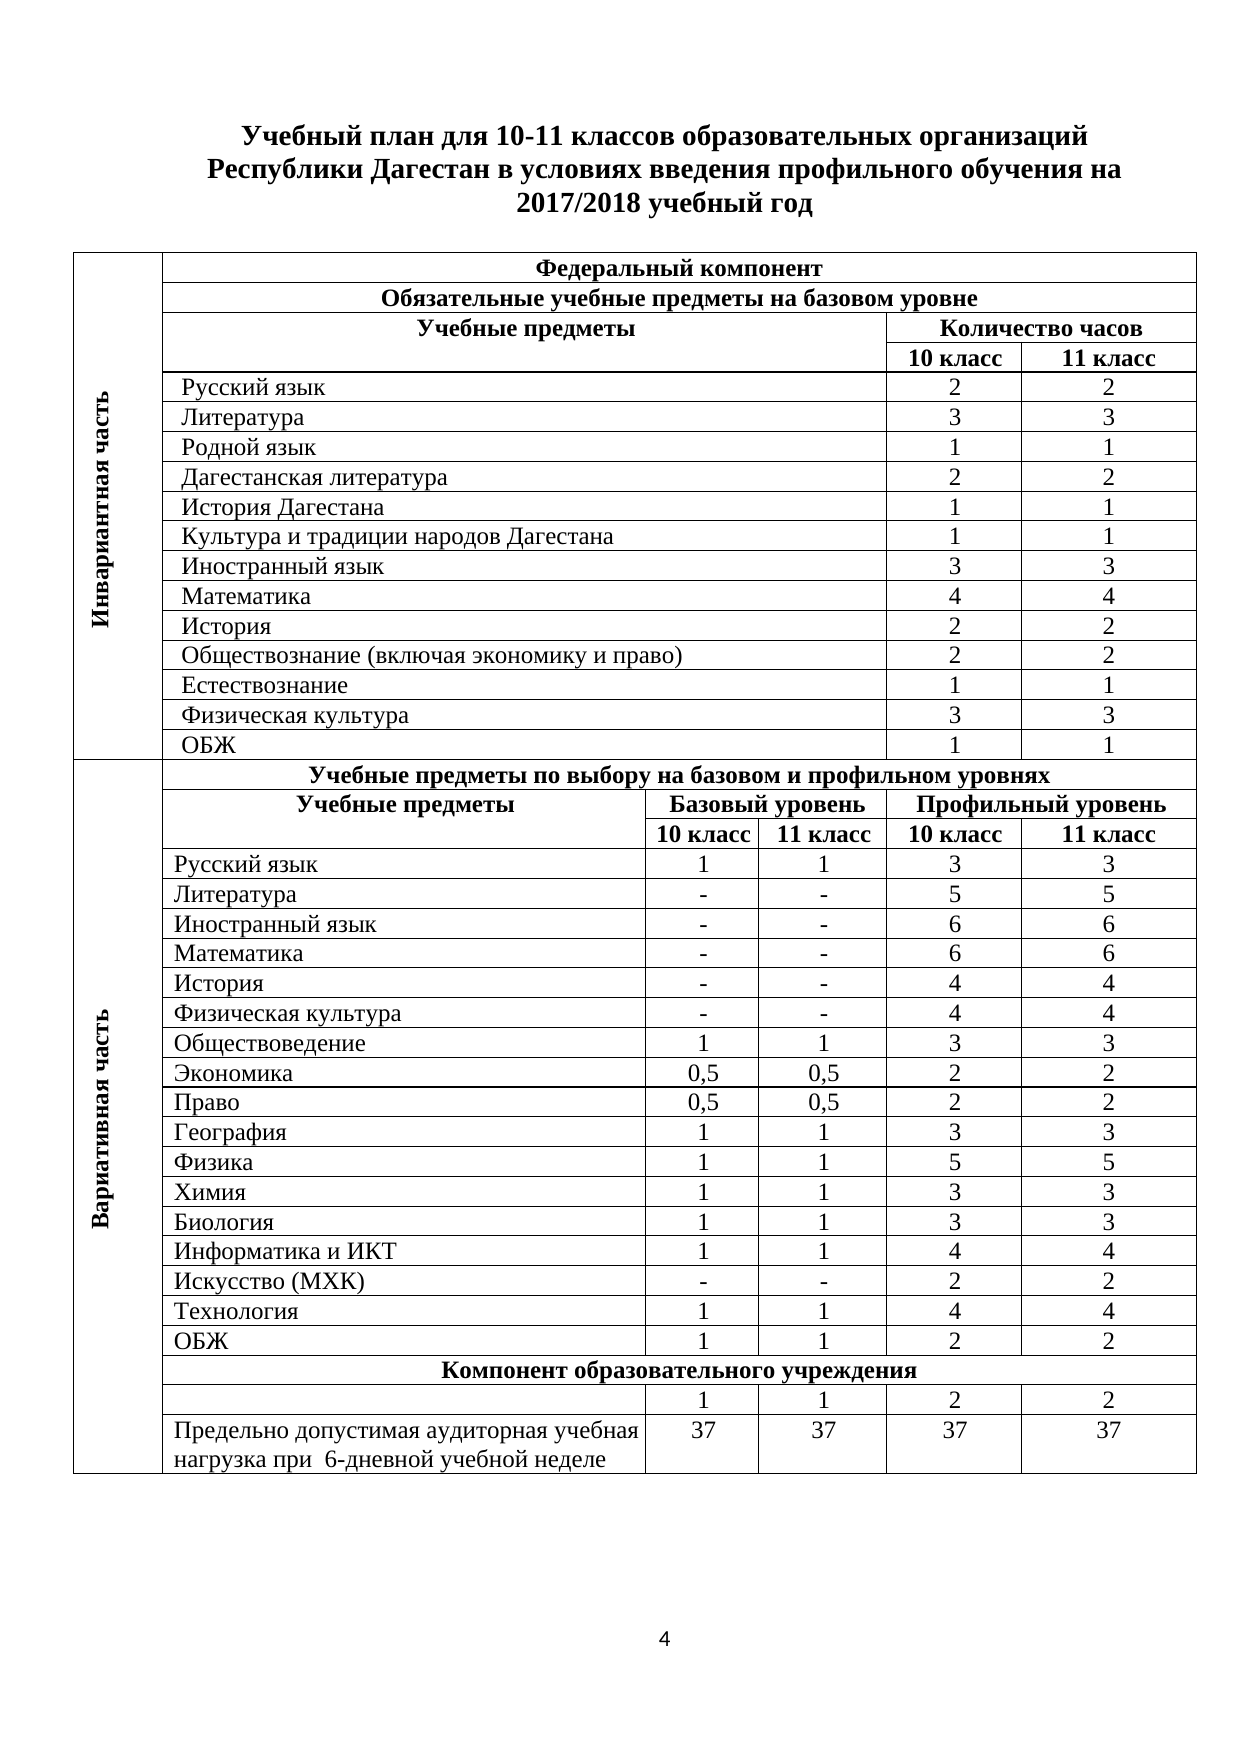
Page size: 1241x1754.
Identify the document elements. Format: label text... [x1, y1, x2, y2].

table_cell 3 [1022, 1117, 1196, 1146]
table_cell 1 [759, 1177, 886, 1206]
table_cell 37 [887, 1415, 1021, 1473]
table_cell 11 класс [1022, 343, 1196, 371]
table_cell 3 [887, 551, 1021, 580]
table_cell 3 [887, 1177, 1021, 1206]
table_cell 2 [887, 373, 1021, 401]
table_cell 2 [887, 1058, 1021, 1086]
table_cell 5 [887, 879, 1021, 908]
table_cell 1 [759, 1117, 886, 1146]
table_cell 1 [759, 1326, 886, 1354]
table_cell Информатика и ИКТ [163, 1236, 645, 1265]
table_cell 1 [759, 1236, 886, 1265]
table_cell Физическая культура [163, 998, 645, 1027]
table_cell 2 [887, 1088, 1021, 1116]
table_cell 1 [887, 492, 1021, 520]
table_cell 3 [1022, 700, 1196, 729]
table_cell 1 [646, 1236, 758, 1265]
table_cell 2 [1022, 1326, 1196, 1354]
table_cell - [646, 909, 758, 937]
table_cell Литература [163, 402, 886, 431]
table_cell Биология [163, 1207, 645, 1235]
table_cell 3 [1022, 849, 1196, 878]
table_cell Физическая культура [163, 700, 886, 729]
table_cell 5 [1022, 1147, 1196, 1176]
table_cell 1 [887, 670, 1021, 699]
table_cell 1 [646, 1326, 758, 1354]
table_cell 2 [887, 462, 1021, 491]
table_cell 2 [887, 1385, 1021, 1414]
table_cell Русский язык [163, 373, 886, 401]
table_cell Математика [163, 581, 886, 610]
table_cell Иностранный язык [163, 551, 886, 580]
table_cell 3 [1022, 551, 1196, 580]
table_cell - [759, 879, 886, 908]
table_cell - [646, 939, 758, 967]
table_cell Русский язык [163, 849, 645, 878]
table_cell - [646, 968, 758, 997]
table_cell 1 [759, 1385, 886, 1414]
table_cell 1 [759, 1028, 886, 1057]
table_cell 4 [1022, 998, 1196, 1027]
table_cell 3 [1022, 1028, 1196, 1057]
table_cell 4 [887, 581, 1021, 610]
table_cell - [759, 1266, 886, 1295]
table_cell 0,5 [759, 1088, 886, 1116]
table_cell 5 [887, 1147, 1021, 1176]
table_cell 1 [646, 849, 758, 878]
table_cell Иностранный язык [163, 909, 645, 937]
table_cell 1 [646, 1117, 758, 1146]
table_cell 5 [1022, 879, 1196, 908]
table_cell Обществоведение [163, 1028, 645, 1057]
table_cell Количество часов [887, 313, 1196, 342]
table_cell 2 [887, 641, 1021, 669]
table_cell 3 [887, 402, 1021, 431]
table_cell 2 [1022, 611, 1196, 639]
table_cell 10 класс [887, 819, 1021, 848]
table_cell 1 [1022, 730, 1196, 759]
table_cell ОБЖ [163, 1326, 645, 1354]
table_cell Предельно допустимая аудиторная учебная нагрузка при 6-дневной учебной неделе [163, 1415, 645, 1473]
table_cell 37 [759, 1415, 886, 1473]
table_cell Литература [163, 879, 645, 908]
table_cell География [163, 1117, 645, 1146]
table_cell 1 [759, 849, 886, 878]
table_cell 1 [1022, 432, 1196, 461]
table_cell 37 [646, 1415, 758, 1473]
table_cell 4 [1022, 1236, 1196, 1265]
table_cell 3 [1022, 1207, 1196, 1235]
table_cell Обществознание (включая экономику и право) [163, 641, 886, 669]
table_cell 2 [1022, 1385, 1196, 1414]
table_cell - [759, 939, 886, 967]
table_cell История [163, 611, 886, 639]
table_cell 2 [887, 1266, 1021, 1295]
table_cell Родной язык [163, 432, 886, 461]
table_cell 4 [887, 968, 1021, 997]
table_cell 11 класс [759, 819, 886, 848]
table_cell 1 [887, 432, 1021, 461]
table_cell 10 класс [887, 343, 1021, 371]
table_cell 4 [887, 1236, 1021, 1265]
table_cell 2 [1022, 1088, 1196, 1116]
table_cell Компонент образовательного учреждения [163, 1356, 1196, 1384]
table_header Федеральный компонент [163, 253, 1196, 282]
table_cell 2 [887, 1326, 1021, 1354]
table_cell 0,5 [646, 1058, 758, 1086]
table_cell История [163, 968, 645, 997]
table_cell 4 [887, 1296, 1021, 1325]
table_cell 3 [887, 849, 1021, 878]
table_cell 6 [887, 909, 1021, 937]
table_cell 1 [646, 1028, 758, 1057]
table_cell 2 [887, 611, 1021, 639]
table_cell 1 [646, 1385, 758, 1414]
table_cell 1 [646, 1296, 758, 1325]
table_cell 6 [1022, 939, 1196, 967]
table_cell 1 [1022, 670, 1196, 699]
table_cell 4 [1022, 968, 1196, 997]
title Учебный план для 10-11 классов образовательных организаций Республики Дагестан в условиях введения профильного обучения на 2017/2018 учебный год [177, 118, 1152, 219]
table_cell 4 [1022, 1296, 1196, 1325]
table_cell Естествознание [163, 670, 886, 699]
table_cell 4 [1022, 581, 1196, 610]
table_cell 1 [646, 1177, 758, 1206]
table_cell 10 класс [646, 819, 758, 848]
table_cell 1 [759, 1296, 886, 1325]
table_cell Учебные предметы по выбору на базовом и профильном уровнях [163, 760, 1196, 788]
table_cell 1 [887, 521, 1021, 550]
table_cell Обязательные учебные предметы на базовом уровне [163, 283, 1196, 312]
table_cell 1 [646, 1147, 758, 1176]
table_cell - [759, 968, 886, 997]
table_cell Искусство (МХК) [163, 1266, 645, 1295]
table_cell Физика [163, 1147, 645, 1176]
table_cell Культура и традиции народов Дагестана [163, 521, 886, 550]
table_cell 1 [1022, 492, 1196, 520]
table_cell 3 [1022, 1177, 1196, 1206]
table_cell 3 [887, 700, 1021, 729]
table_cell 1 [759, 1207, 886, 1235]
table_cell ОБЖ [163, 730, 886, 759]
table_cell 11 класс [1022, 819, 1196, 848]
table_cell 6 [1022, 909, 1196, 937]
table_cell Учебные предметы [163, 313, 886, 371]
table_cell 3 [887, 1117, 1021, 1146]
table_cell 2 [1022, 1058, 1196, 1086]
table_cell 2 [1022, 1266, 1196, 1295]
table_cell [163, 1385, 645, 1414]
table_cell 3 [1022, 402, 1196, 431]
table_cell - [646, 998, 758, 1027]
table_cell 2 [1022, 641, 1196, 669]
table_cell 1 [646, 1207, 758, 1235]
table_cell 4 [887, 998, 1021, 1027]
table_cell 6 [887, 939, 1021, 967]
table_cell Профильный уровень [887, 790, 1196, 818]
table_cell Право [163, 1088, 645, 1116]
table_cell 0,5 [759, 1058, 886, 1086]
table_cell 2 [1022, 462, 1196, 491]
table_cell 1 [1022, 521, 1196, 550]
table_cell Экономика [163, 1058, 645, 1086]
table_cell Математика [163, 939, 645, 967]
table_cell 1 [887, 730, 1021, 759]
table_cell - [759, 909, 886, 937]
table_cell 3 [887, 1028, 1021, 1057]
table_cell 37 [1022, 1415, 1196, 1473]
table_cell Дагестанская литература [163, 462, 886, 491]
table_cell Технология [163, 1296, 645, 1325]
table_cell Учебные предметы [163, 790, 645, 848]
table_cell История Дагестана [163, 492, 886, 520]
table_cell 2 [1022, 373, 1196, 401]
table_cell 0,5 [646, 1088, 758, 1116]
table_cell Вариативная часть [74, 760, 162, 1473]
table_cell 1 [759, 1147, 886, 1176]
table_cell - [646, 1266, 758, 1295]
table_cell - [646, 879, 758, 908]
table_cell - [759, 998, 886, 1027]
table_cell 3 [887, 1207, 1021, 1235]
table_cell Химия [163, 1177, 645, 1206]
table_header Инвариантная часть [74, 253, 162, 759]
table_cell Базовый уровень [646, 790, 886, 818]
